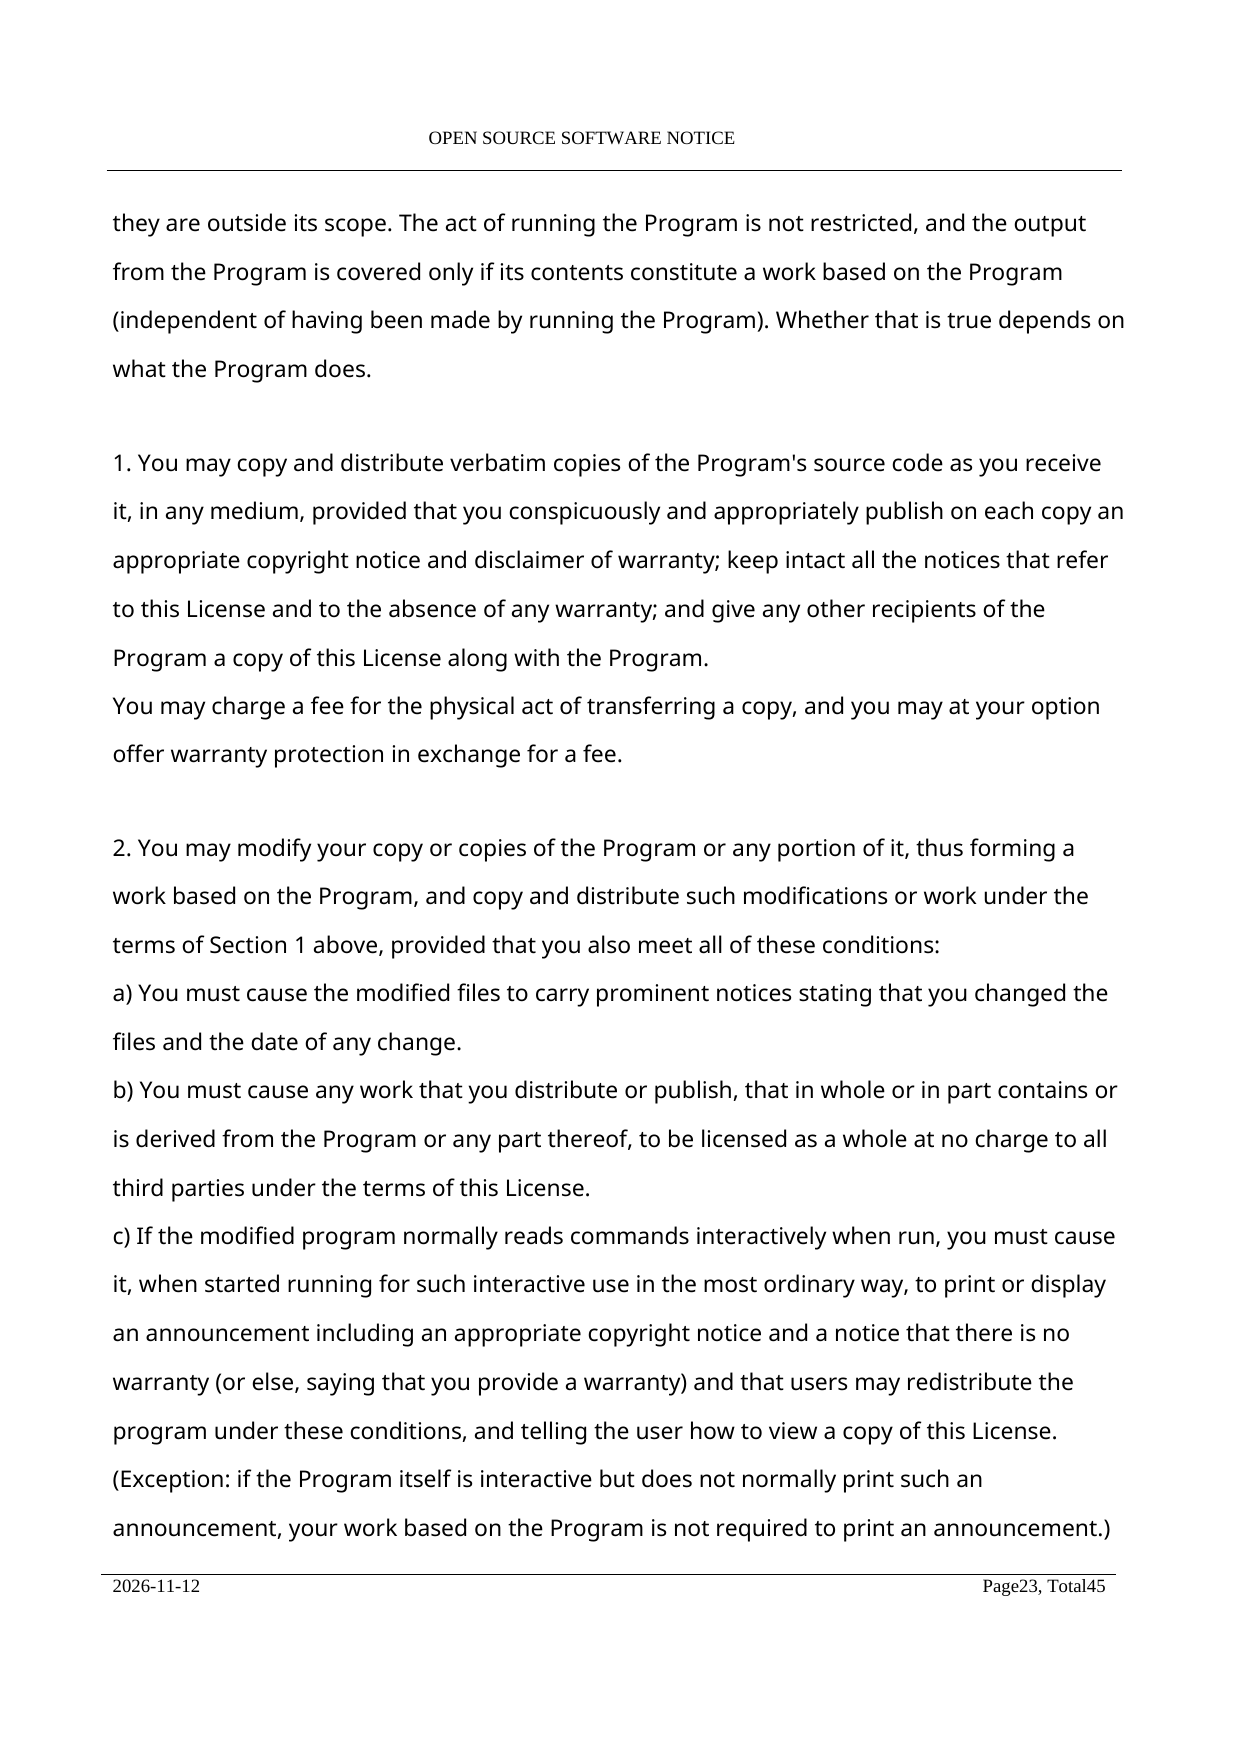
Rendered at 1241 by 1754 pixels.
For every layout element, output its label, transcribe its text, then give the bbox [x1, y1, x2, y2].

text b) You must cause any work that you distribute or publish, that in whole or in part contains or is derived from the Program or any part thereof, to be licensed as a whole at no charge to all third parties under the terms of this License. [112, 1073, 1128, 1203]
text You may charge a fee for the physical act of transferring a copy, and you may at your option offer warranty protection in exchange for a fee. [112, 689, 1128, 770]
text c) If the modified program normally reads commands interactively when run, you must cause it, when started running for such interactive use in the most ordinary way, to print or display an announcement including an appropriate copyright notice and a notice that there is no warranty (or else, saying that you provide a warranty) and that users may redistribute the program under these conditions, and telling the user how to view a copy of this License. (Exception: if the Program itself is interactive but does not normally print such an announcement, your work based on the Program is not required to print an announcement.) [112, 1219, 1128, 1544]
text 2. You may modify your copy or copies of the Program or any portion of it, thus forming a work based on the Program, and copy and distribute such modifications or work under the terms of Section 1 above, provided that you also meet all of these conditions: [112, 831, 1128, 961]
text 1. You may copy and distribute verbatim copies of the Program's source code as you receive it, in any medium, provided that you conspicuously and appropriately publish on each copy an appropriate copyright notice and disclaimer of warranty; keep intact all the notices that refer to this License and to the absence of any warranty; and give any other recipients of the Program a copy of this License along with the Program. [112, 446, 1128, 673]
text a) You must cause the modified files to carry prominent notices stating that you changed the files and the date of any change. [112, 977, 1128, 1058]
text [112, 206, 1128, 385]
